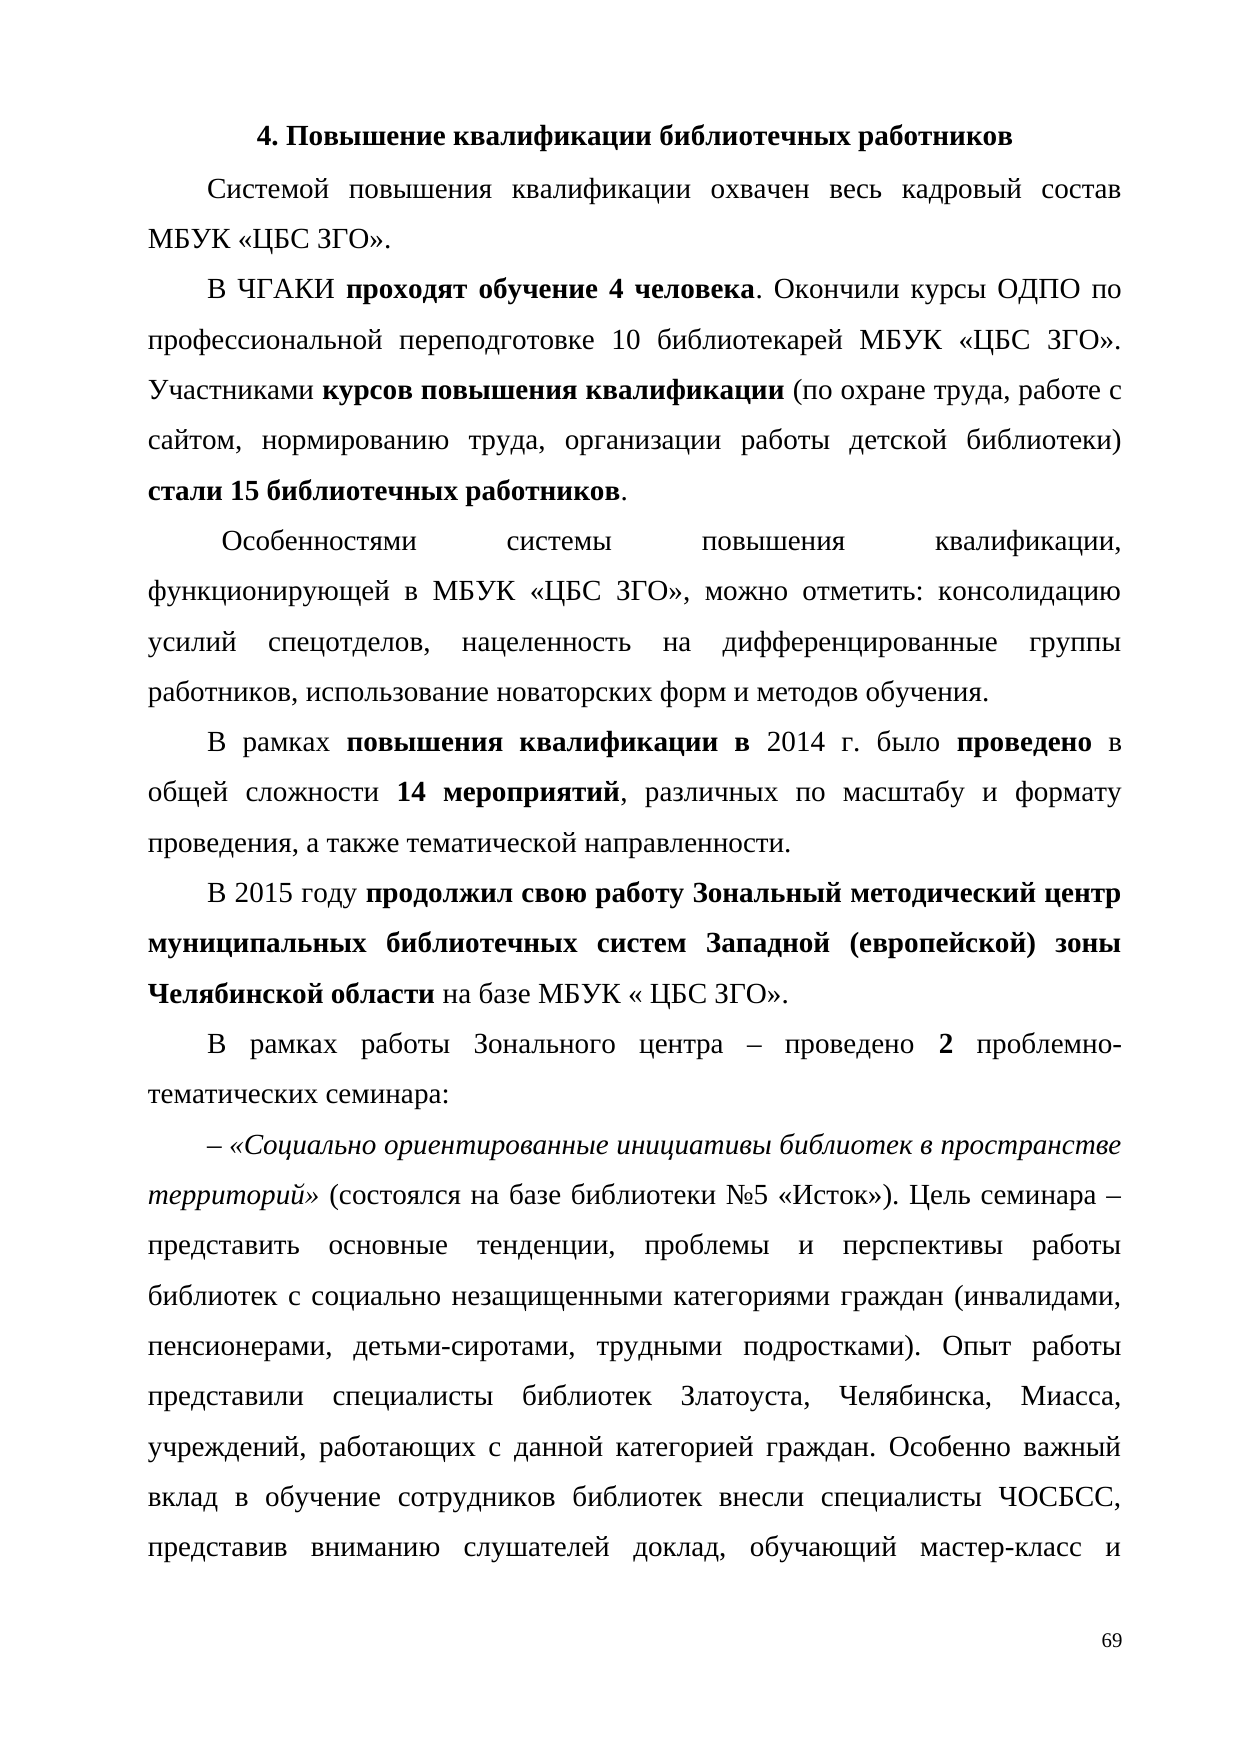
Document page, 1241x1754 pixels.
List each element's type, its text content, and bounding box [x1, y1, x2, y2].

text 4. Повышение квалификации библиотечных работников [148, 118, 1122, 152]
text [148, 1127, 1122, 1563]
text В рамках повышения квалификации в 2014 г. было проведено в общей сложности 14 мероприятий, различных по масштабу и формату проведения, а также тематической направленности. [148, 724, 1122, 858]
text В ЧГАКИ проходят обучение 4 человека. Окончили курсы ОДПО по профессиональной переподготовке 10 библиотекарей МБУК «ЦБС ЗГО». Участниками курсов повышения квалификации (по охране труда, работе с сайтом, нормированию труда, организации работы детской библиотеки) стали 15 библиотечных работников. [148, 271, 1122, 506]
text Особенностями системы повышения квалификации, функционирующей в МБУК «ЦБС ЗГО», можно отметить: консолидацию усилий спецотделов, нацеленность на дифференцированные группы работников, использование новаторских форм и методов обучения. [148, 523, 1122, 707]
text Системой повышения квалификации охвачен весь кадровый состав МБУК «ЦБС ЗГО». [148, 171, 1122, 255]
text В 2015 году продолжил свою работу Зональный методический центр муниципальных библиотечных систем Западной (европейской) зоны Челябинской области на базе МБУК « ЦБС ЗГО». [148, 875, 1122, 1009]
text В рамках работы Зонального центра – проведено 2 проблемно-тематических семинара: [148, 1026, 1122, 1110]
